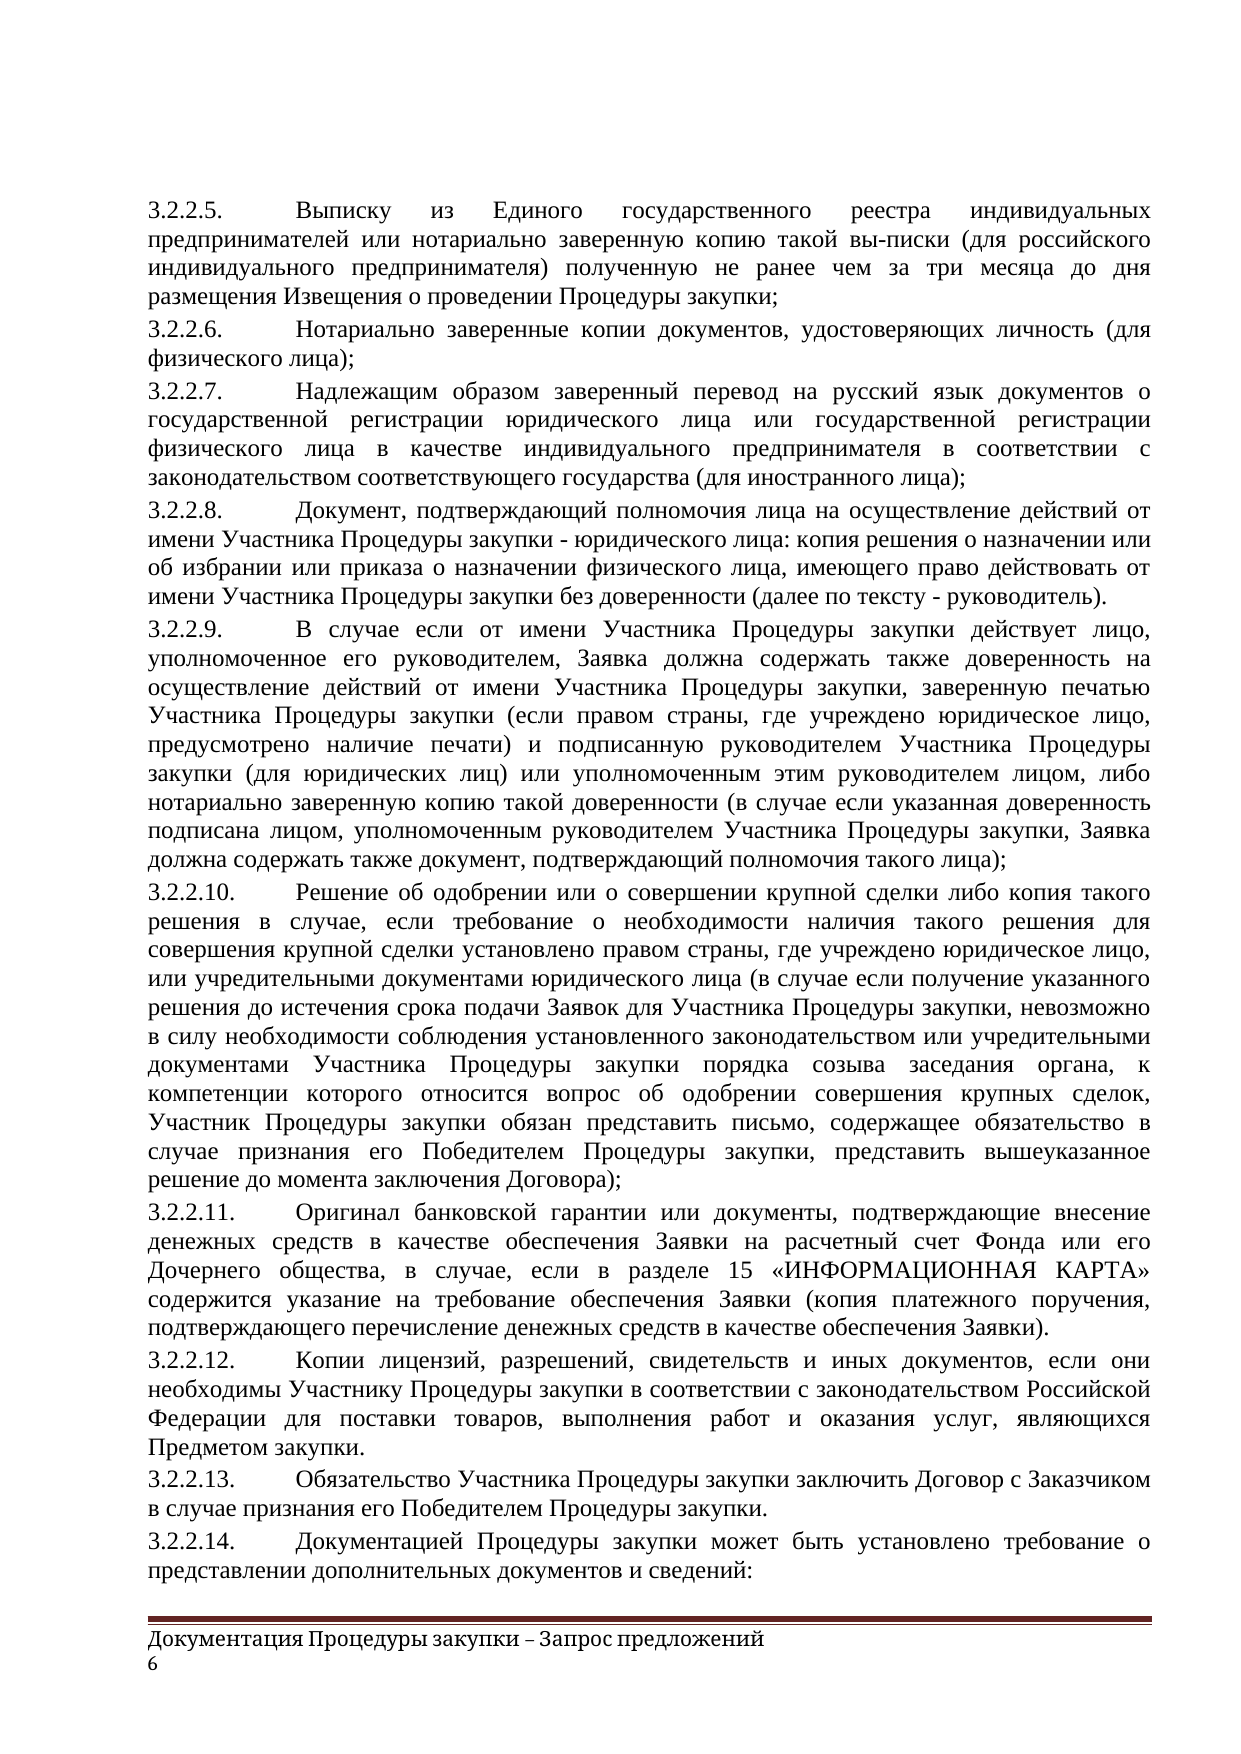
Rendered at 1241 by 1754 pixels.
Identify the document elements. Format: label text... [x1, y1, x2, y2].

text 3.2.2.9. В случае если от имени Участника Процедуры закупки действует лицо, уполномоченное его руководителем, Заявка должна содержать также доверенность на осуществление действий от имени Участника Процедуры закупки, заверенную печатью Участника Процедуры закупки (если правом страны, где учреждено юридическое лицо, предусмотрено наличие печати) и подписанную руководителем Участника Процедуры закупки (для юридических лиц) или уполномоченным этим руководителем лицом, либо нотариально заверенную копию такой доверенности (в случае если указанная доверенность подписана лицом, уполномоченным руководителем Участника Процедуры закупки, Заявка должна содержать также документ, подтверждающий полномочия такого лица); [148, 614, 1152, 873]
text 3.2.2.13. Обязательство Участника Процедуры закупки заключить Договор с Заказчиком в случае признания его Победителем Процедуры закупки. [148, 1464, 1152, 1522]
text 3.2.2.6. Нотариально заверенные копии документов, удостоверяющих личность (для физического лица); [148, 314, 1152, 372]
text 3.2.2.5. Выписку из Единого государственного реестра индивидуальных предпринимателей или нотариально заверенную копию такой вы-писки (для российского индивидуального предпринимателя) полученную не ранее чем за три месяца до дня размещения Извещения о проведении Процедуры закупки; [148, 195, 1152, 310]
text 3.2.2.10. Решение об одобрении или о совершении крупной сделки либо копия такого решения в случае, если требование о необходимости наличия такого решения для совершения крупной сделки установлено правом страны, где учреждено юридическое лицо, или учредительными документами юридического лица (в случае если получение указанного решения до истечения срока подачи Заявок для Участника Процедуры закупки, невозможно в силу необходимости соблюдения установленного законодательством или учредительными документами Участника Процедуры закупки порядка созыва заседания органа, к компетенции которого относится вопрос об одобрении совершения крупных сделок, Участник Процедуры закупки обязан представить письмо, содержащее обязательство в случае признания его Победителем Процедуры закупки, представить вышеуказанное решение до момента заключения Договора); [148, 877, 1152, 1193]
text 3.2.2.14. Документацией Процедуры закупки может быть установлено требование о представлении дополнительных документов и сведений: [148, 1526, 1152, 1584]
text 3.2.2.7. Надлежащим образом заверенный перевод на русский язык документов о государственной регистрации юридического лица или государственной регистрации физического лица в качестве индивидуального предпринимателя в соответствии с законодательством соответствующего государства (для иностранного лица); [148, 376, 1152, 491]
text 3.2.2.8. Документ, подтверждающий полномочия лица на осуществление действий от имени Участника Процедуры закупки - юридического лица: копия решения о назначении или об избрании или приказа о назначении физического лица, имеющего право действовать от имени Участника Процедуры закупки без доверенности (далее по тексту - руководитель). [148, 495, 1152, 610]
text 3.2.2.12. Копии лицензий, разрешений, свидетельств и иных документов, если они необходимы Участнику Процедуры закупки в соответствии с законодательством Российской Федерации для поставки товаров, выполнения работ и оказания услуг, являющихся Предметом закупки. [148, 1345, 1152, 1460]
text 3.2.2.11. Оригинал банковской гарантии или документы, подтверждающие внесение денежных средств в качестве обеспечения Заявки на расчетный счет Фонда или его Дочернего общества, в случае, если в разделе 15 «ИНФОРМАЦИОННАЯ КАРТА» содержится указание на требование обеспечения Заявки (копия платежного поручения, подтверждающего перечисление денежных средств в качестве обеспечения Заявки). [148, 1197, 1152, 1341]
